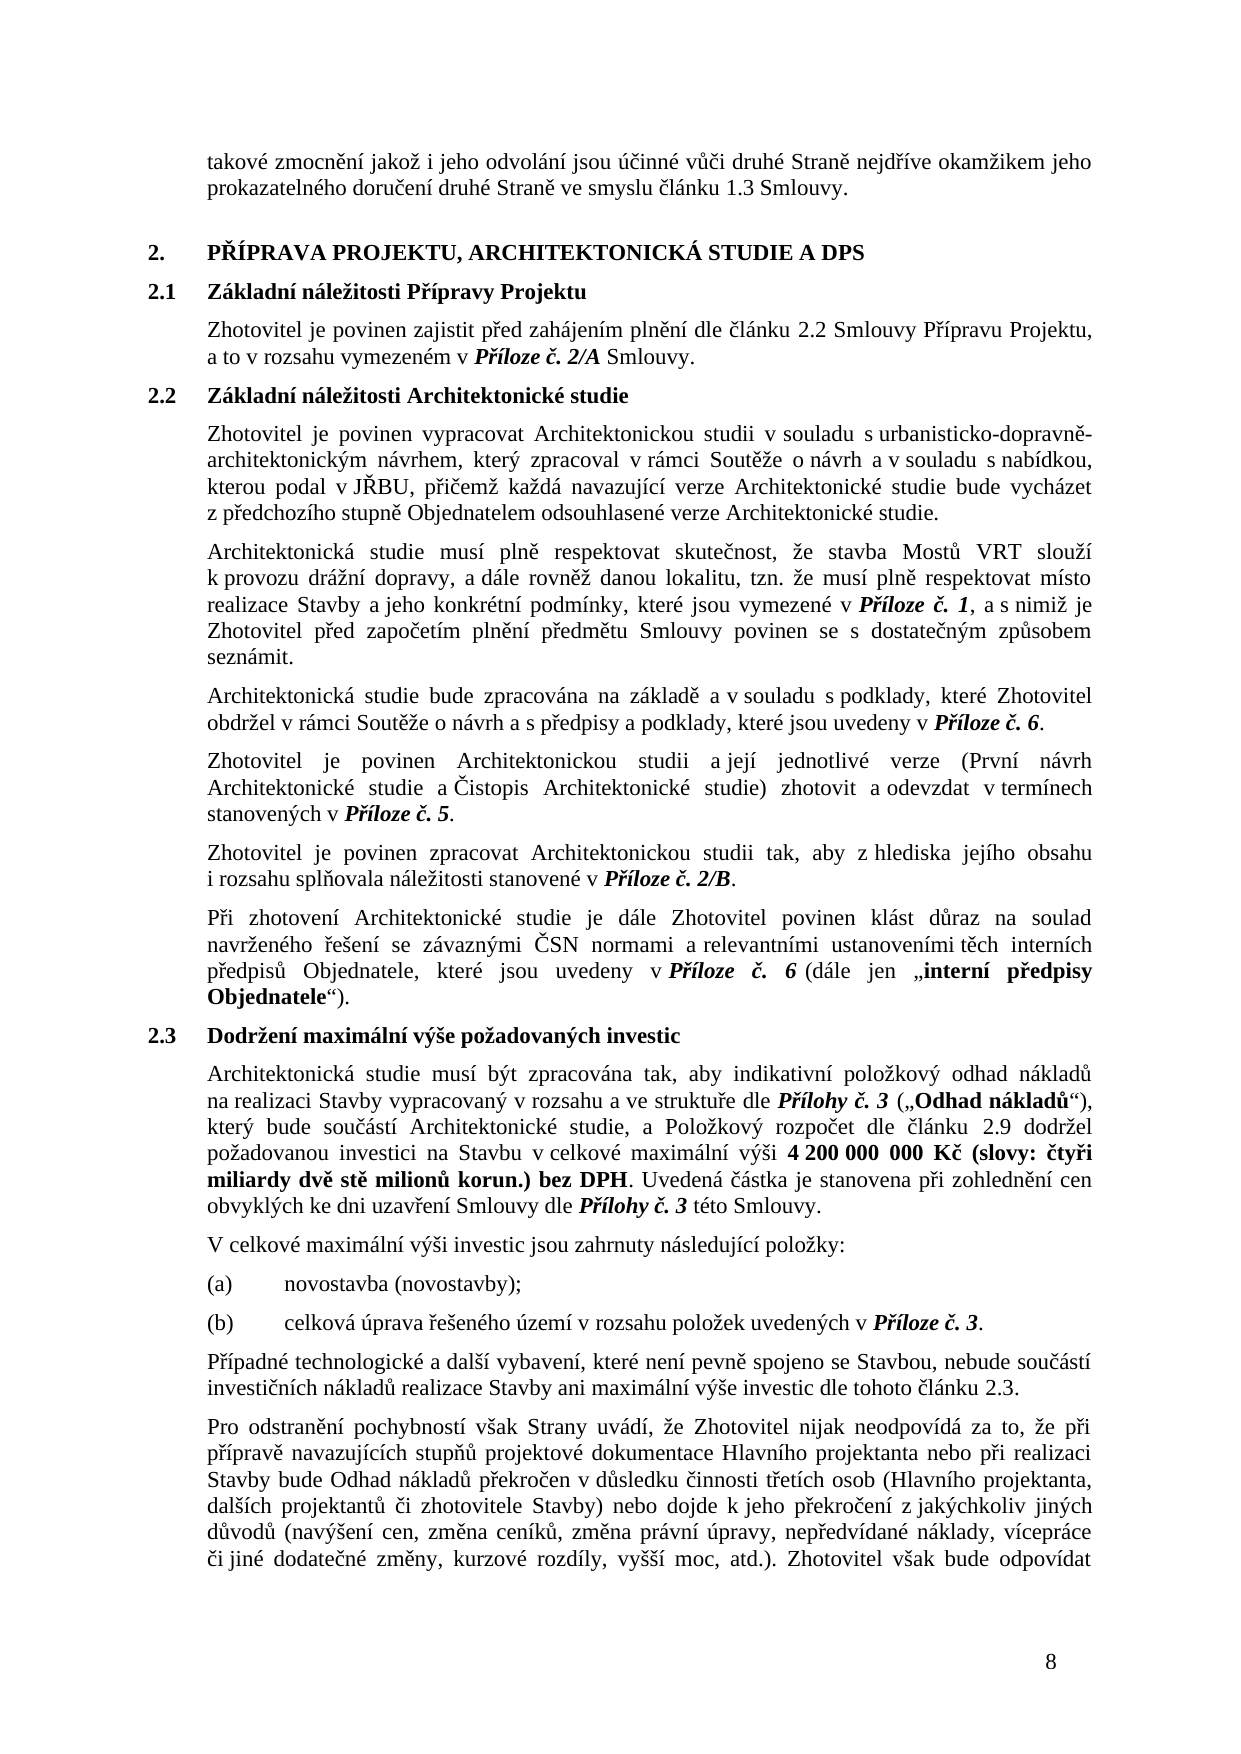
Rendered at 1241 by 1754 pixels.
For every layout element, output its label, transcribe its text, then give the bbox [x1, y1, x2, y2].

text Architektonická studie musí být zpracována tak, aby indikativní položkový odhad nákladů na realizaci Stavby vypracovaný v rozsahu a ve struktuře dle Přílohy č. 3 („Odhad nákladů“), který bude součástí Architektonické studie, a Položkový rozpočet dle článku 2.9 dodržel požadovanou investici na Stavbu v celkové maximální výši 4 200 000 000 Kč (slovy: čtyři miliardy dvě stě milionů korun.) bez DPH. Uvedená částka je stanovena při zohlednění cen obvyklých ke dni uzavření Smlouvy dle Přílohy č. 3 této Smlouvy. [207, 1060, 1092, 1218]
text Zhotovitel je povinen vypracovat Architektonickou studii v souladu s urbanisticko-dopravně-architektonickým návrhem, který zpracoval v rámci Soutěže o návrh a v souladu s nabídkou, kterou podal v JŘBU, přičemž každá navazující verze Architektonické studie bude vycházet z předchozího stupně Objednatelem odsouhlasené verze Architektonické studie. [207, 420, 1092, 526]
text Zhotovitel je povinen zajistit před zahájením plnění dle článku 2.2 Smlouvy Přípravu Projektu, a to v rozsahu vymezeném v Příloze č. 2/A Smlouvy. [207, 317, 1092, 369]
list celková úprava řešeného území v rozsahu položek uvedených v Příloze č. 3. [207, 1309, 1092, 1335]
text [207, 1413, 1092, 1571]
list novostavba (novostavby); [207, 1270, 1092, 1296]
text Architektonická studie musí plně respektovat skutečnost, že stavba Mostů VRT slouží k provozu drážní dopravy, a dále rovněž danou lokalitu, tzn. že musí plně respektovat místo realizace Stavby a jeho konkrétní podmínky, které jsou vymezené v Příloze č. 1, a s nimiž je Zhotovitel před započetím plnění předmětu Smlouvy povinen se s dostatečným způsobem seznámit. [207, 538, 1092, 670]
text Architektonická studie bude zpracována na základě a v souladu s podklady, které Zhotovitel obdržel v rámci Soutěže o návrh a s předpisy a podklady, které jsou uvedeny v Příloze č. 6. [207, 682, 1092, 735]
text Případné technologické a další vybavení, které není pevně spojeno se Stavbou, nebude součástí investičních nákladů realizace Stavby ani maximální výše investic dle tohoto článku 2.3. [207, 1348, 1092, 1400]
subtitle PŘÍPRAVA PROJEKTU, ARCHITEKTONICKÁ STUDIE A DPS [148, 239, 1092, 266]
text Zhotovitel je povinen Architektonickou studii a její jednotlivé verze (První návrh Architektonické studie a Čistopis Architektonické studie) zhotovit a odevzdat v termínech stanovených v Příloze č. 5. [207, 748, 1092, 827]
text Základní náležitosti Přípravy Projektu [148, 278, 1092, 304]
text Zhotovitel je povinen zpracovat Architektonickou studii tak, aby z hlediska jejího obsahu i rozsahu splňovala náležitosti stanovené v Příloze č. 2/B. [207, 839, 1092, 892]
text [207, 148, 1092, 200]
text Dodržení maximální výše požadovaných investic [148, 1022, 1092, 1048]
text V celkové maximální výši investic jsou zahrnuty následující položky: [207, 1231, 1092, 1257]
text Základní náležitosti Architektonické studie [148, 382, 1092, 408]
text Při zhotovení Architektonické studie je dále Zhotovitel povinen klást důraz na soulad navrženého řešení se závaznými ČSN normami a relevantními ustanoveními těch interních předpisů Objednatele, které jsou uvedeny v Příloze č. 6 (dále jen „interní předpisy Objednatele“). [207, 904, 1092, 1010]
